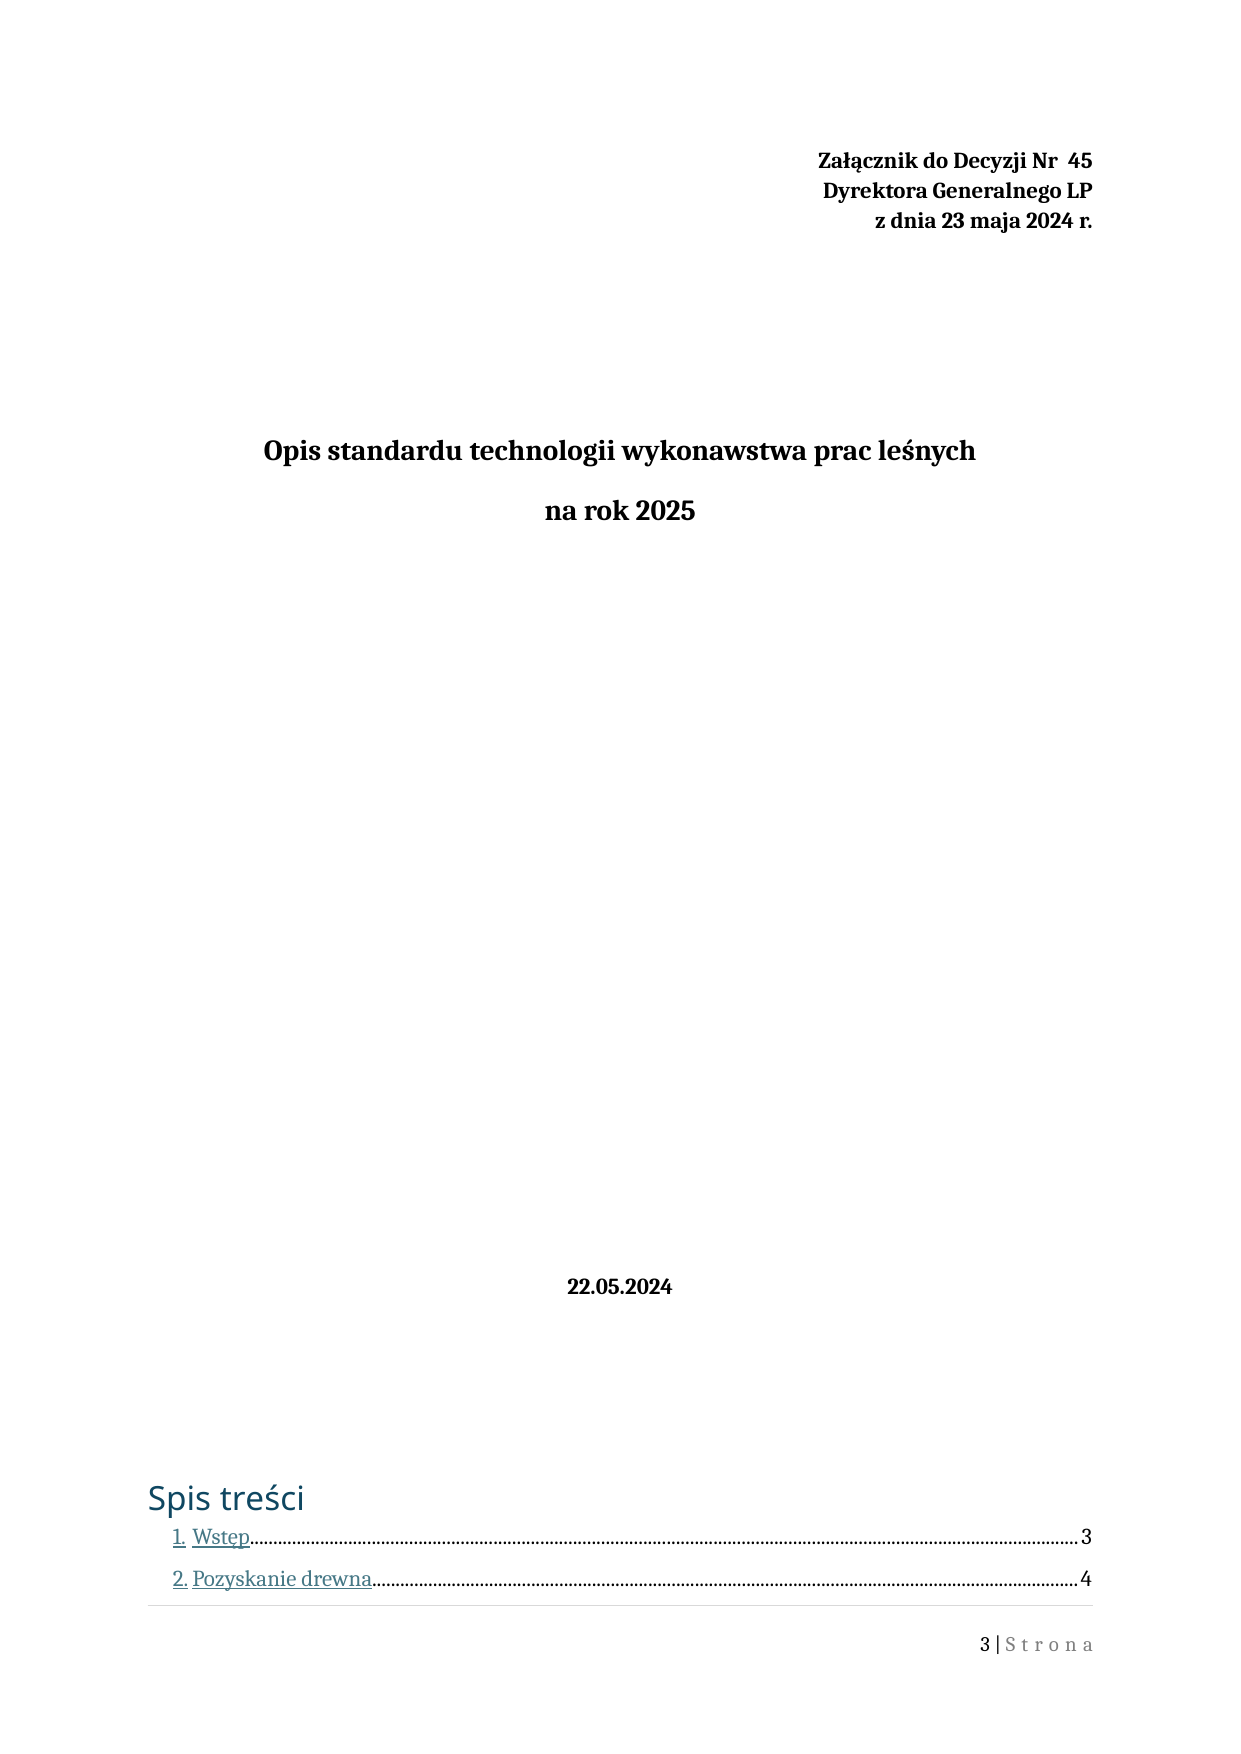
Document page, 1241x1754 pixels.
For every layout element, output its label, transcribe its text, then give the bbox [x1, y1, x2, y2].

text Dyrektora Generalnego LP [148, 178, 1093, 204]
text Opis standardu technologii wykonawstwa prac leśnych [148, 434, 1093, 468]
text 22.05.2024 [148, 1274, 1093, 1300]
text Załącznik do Decyzji Nr 45 [148, 148, 1093, 174]
text na rok 2025 [148, 494, 1093, 527]
text z dnia 23 maja 2024 r. [148, 208, 1093, 234]
